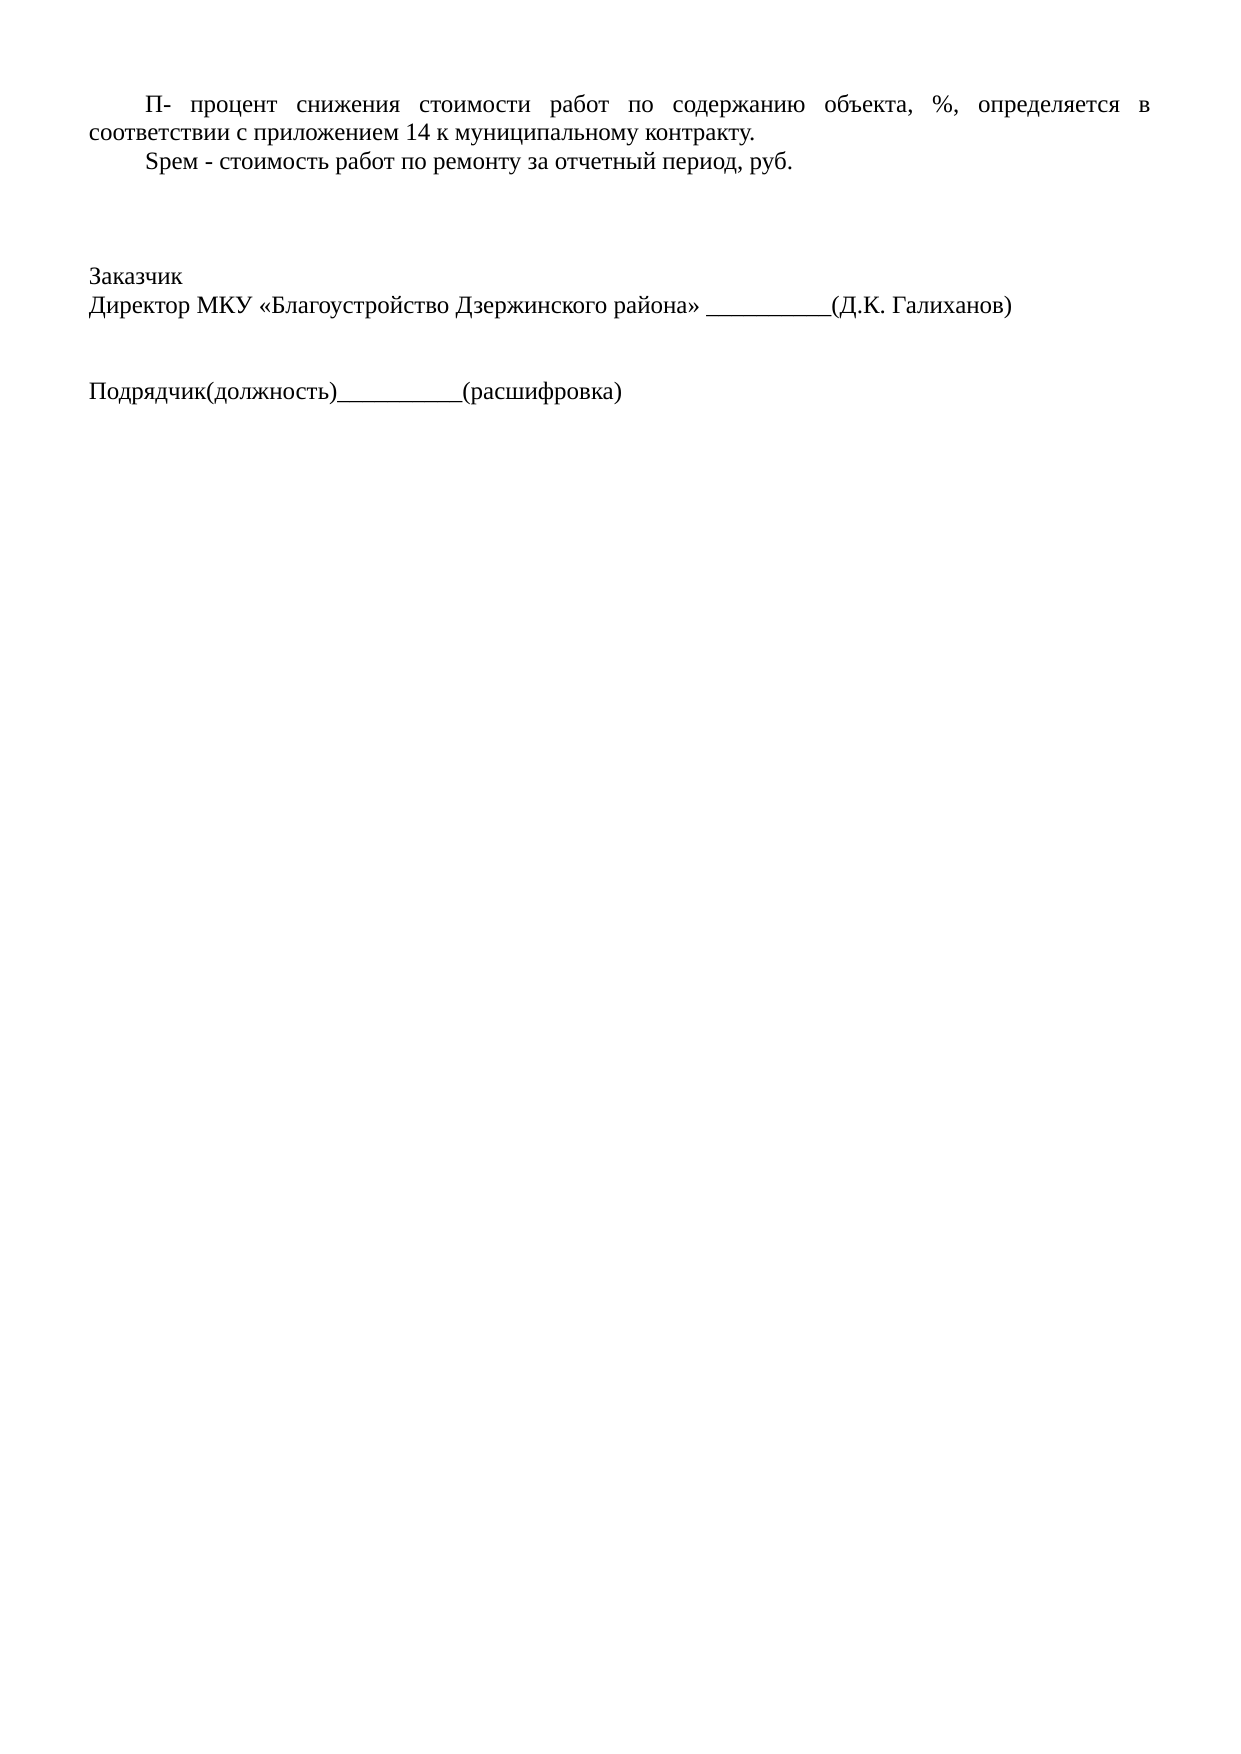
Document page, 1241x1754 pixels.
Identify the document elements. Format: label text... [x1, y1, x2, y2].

text Sрем - стоимость работ по ремонту за отчетный период, руб. [89, 146, 1152, 175]
text Заказчик [89, 261, 1152, 290]
text Подрядчик(должность)__________(расшифровка) [89, 376, 1152, 405]
text Директор МКУ «Благоустройство Дзержинского района» __________(Д.К. Галиханов) [89, 290, 1152, 319]
text П- процент снижения стоимости работ по содержанию объекта, %, определяется в соответствии с приложением 14 к муниципальному контракту. [89, 89, 1152, 146]
